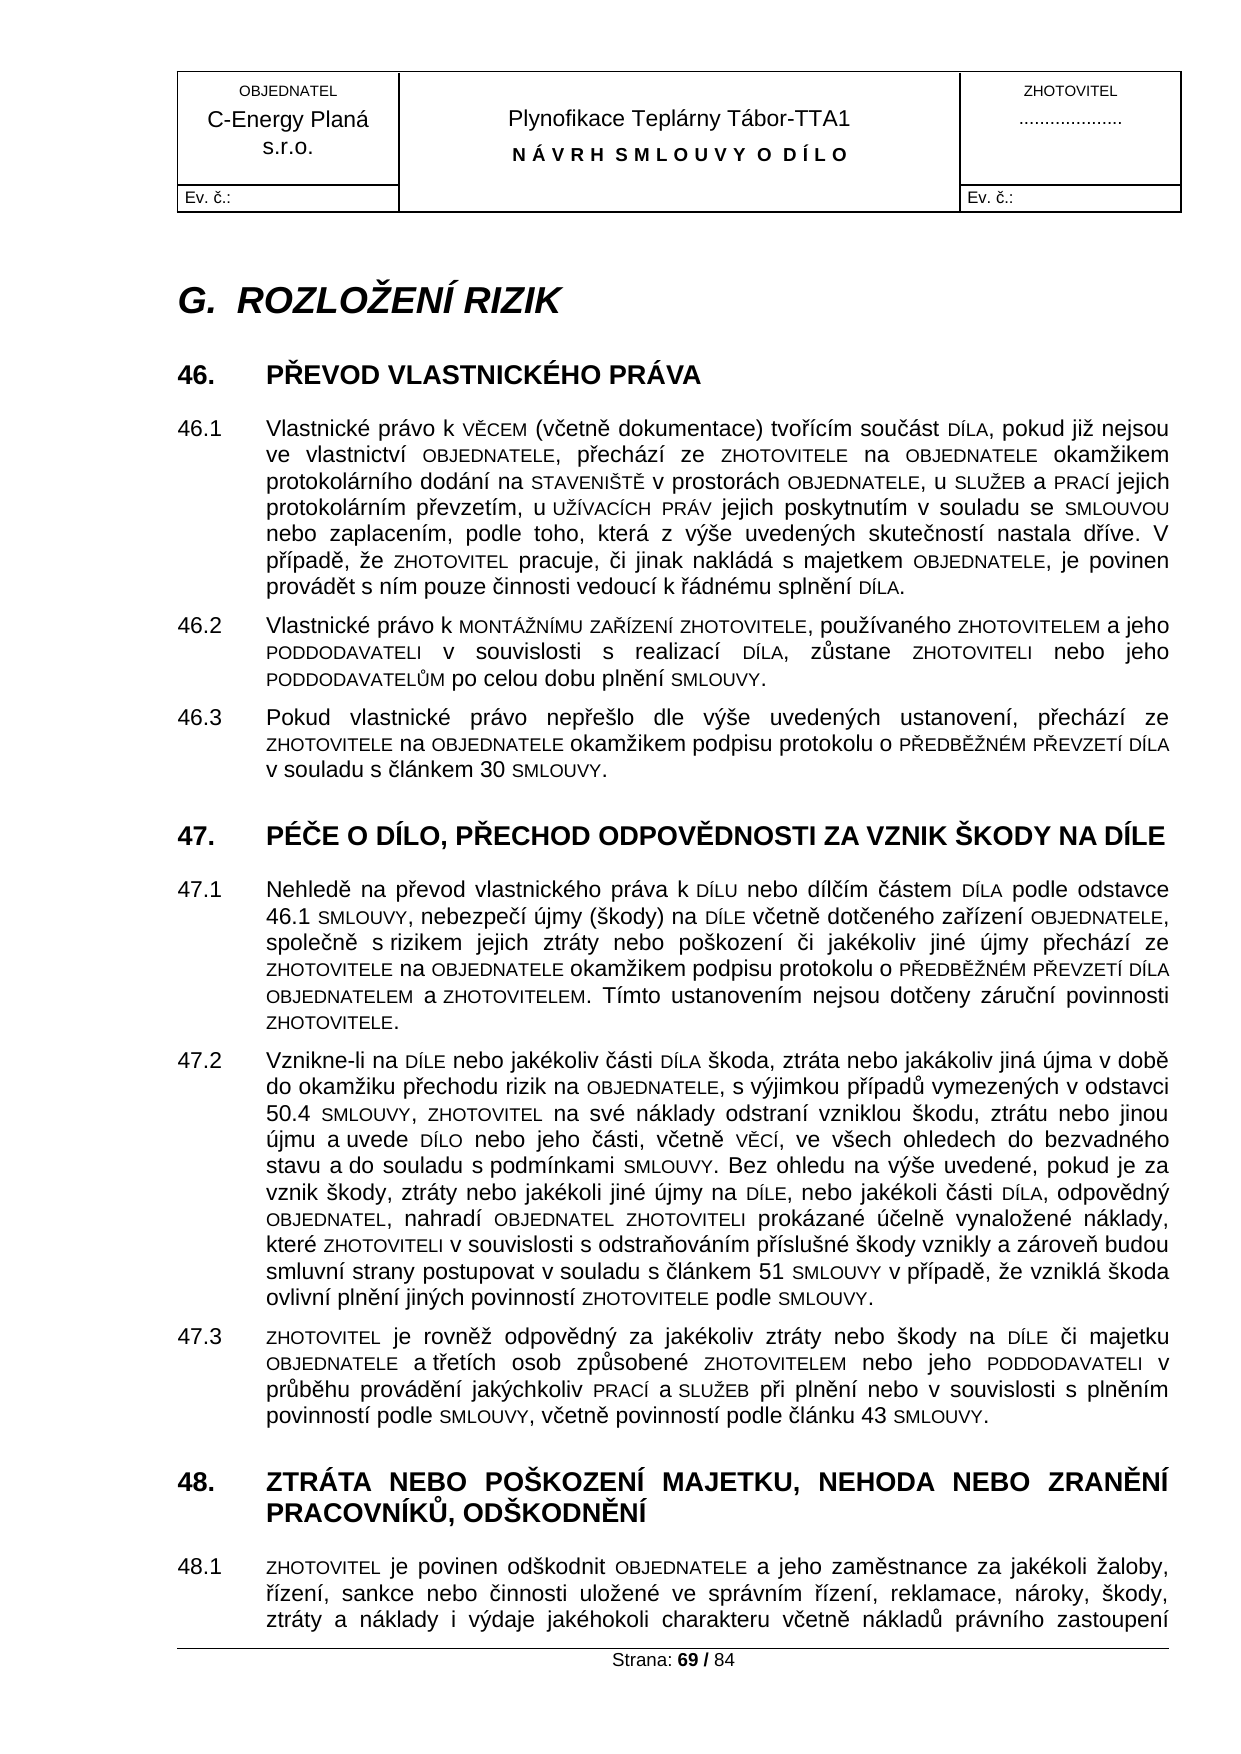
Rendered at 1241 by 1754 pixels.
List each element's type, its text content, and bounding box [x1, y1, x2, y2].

text Pokud vlastnické právo nepřešlo dle výše uvedených ustanovení, přechází ze zhotovitele na objednatele okamžikem podpisu protokolu o předběžném převzetí díla v souladu s článkem 30 smlouvy. [177, 703, 1169, 782]
text zhotovitel je rovněž odpovědný za jakékoliv ztráty nebo škody na díle či majetku objednatele a třetích osob způsobené zhotovitelem nebo jeho poddodavateli v průběhu provádění jakýchkoliv prací a služeb při plnění nebo v souvislosti s plněním povinností podle smlouvy, včetně povinností podle článku 43 smlouvy. [177, 1323, 1169, 1428]
subtitle péče o dílo, PŘECHOD odpovědnosti za vznik ŠKODY NA DÍLE [177, 820, 1169, 851]
text Vlastnické právo k věcem (včetně dokumentace) tvořícím součást díla, pokud již nejsou ve vlastnictví objednatele, přechází ze zhotovitele na objednatele okamžikem protokolárního dodání na staveniště v prostorách objednatele, u služeb a prací jejich protokolárním převzetím, u užívacích práv jejich poskytnutím v souladu se smlouvou nebo zaplacením, podle toho, která z výše uvedených skutečností nastala dříve. V případě, že zhotovitel pracuje, či jinak nakládá s majetkem objednatele, je povinen provádět s ním pouze činnosti vedoucí k řádnému splnění díla. [177, 415, 1169, 599]
subtitle ZTRÁTA NEBO POŠKOZENÍ MAJETKU, NEHODA NEBO ZRANĚNÍ PRACOVNÍKŮ, ODŠKODNĚNÍ [177, 1466, 1169, 1528]
text Vlastnické právo k montážnímu zařízení zhotovitele, používaného zhotovitelem a jeho poddodavateli v souvislosti s realizací díla, zůstane zhotoviteli nebo jeho poddodavatelům po celou dobu plnění smlouvy. [177, 612, 1169, 691]
subtitle rozložení rizik [177, 278, 1169, 321]
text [177, 1553, 1169, 1632]
text Nehledě na převod vlastnického práva k dílu nebo dílčím částem díla podle odstavce 46.1 smlouvy, nebezpečí újmy (škody) na díle včetně dotčeného zařízení objednatele, společně s rizikem jejich ztráty nebo poškození či jakékoliv jiné újmy přechází ze zhotovitele na objednatele okamžikem podpisu protokolu o předběžném převzetí díla objednatelem a zhotovitelem. Tímto ustanovením nejsou dotčeny záruční povinnosti zhotovitele. [177, 876, 1169, 1034]
subtitle PŘEvod vlastnického práva [177, 359, 1169, 390]
text Vznikne-li na díle nebo jakékoliv části díla škoda, ztráta nebo jakákoliv jiná újma v době do okamžiku přechodu rizik na objednatele, s výjimkou případů vymezených v odstavci 50.4 smlouvy, zhotovitel na své náklady odstraní vzniklou škodu, ztrátu nebo jinou újmu a uvede dílo nebo jeho části, včetně věcí, ve všech ohledech do bezvadného stavu a do souladu s podmínkami smlouvy. Bez ohledu na výše uvedené, pokud je za vznik škody, ztráty nebo jakékoli jiné újmy na díle, nebo jakékoli části díla, odpovědný objednatel, nahradí objednatel zhotoviteli prokázané účelně vynaložené náklady, které zhotoviteli v souvislosti s odstraňováním příslušné škody vznikly a zároveň budou smluvní strany postupovat v souladu s článkem 51 smlouvy v případě, že vzniklá škoda ovlivní plnění jiných povinností zhotovitele podle smlouvy. [177, 1047, 1169, 1310]
